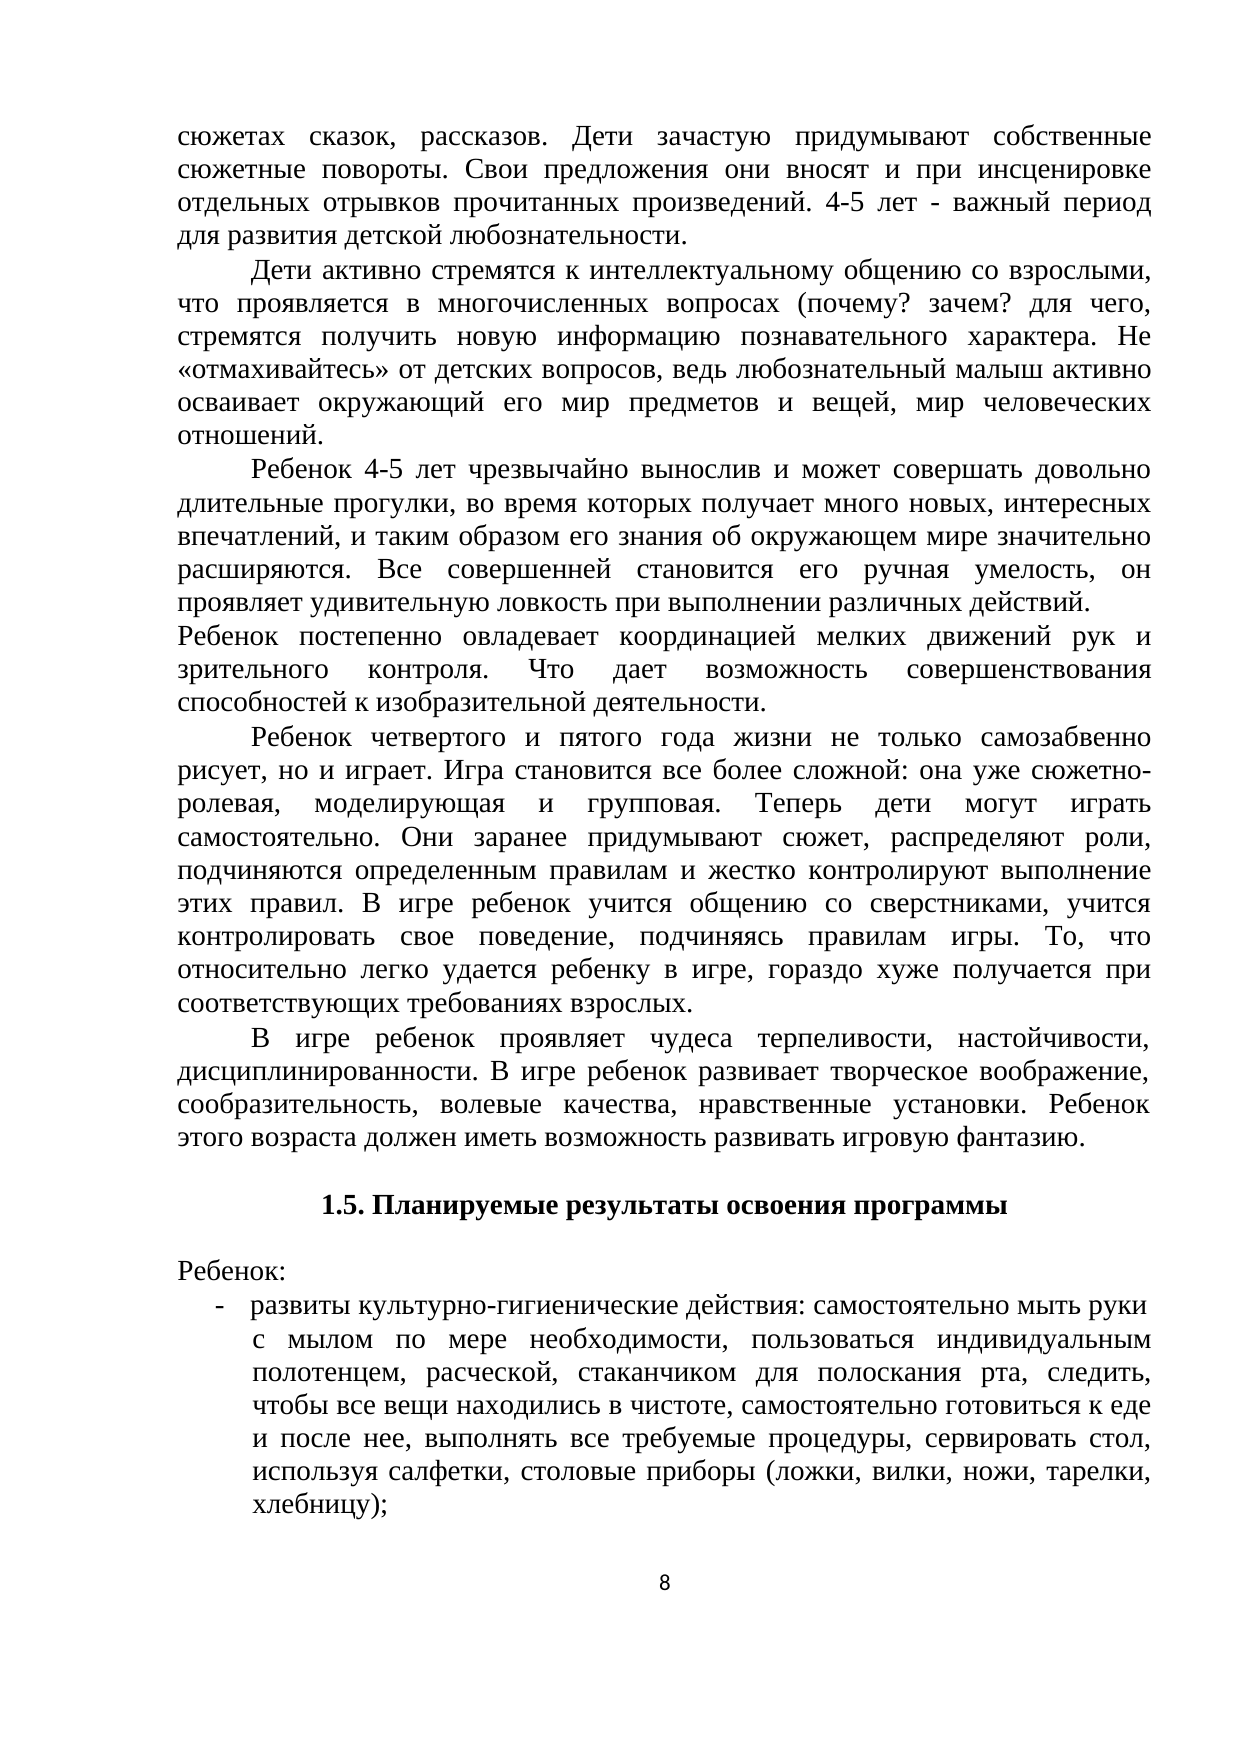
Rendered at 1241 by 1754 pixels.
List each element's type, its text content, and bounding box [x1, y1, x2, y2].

list игре ребенок проявляет чудеса терпеливости, настойчивости, дисциплинированности. В игре ребенок развивает творческое воображение, сообразительность, волевые качества, нравственные установки. Ребенок этого возраста должен иметь возможность развивать игровую фантазию. [177, 1021, 1150, 1152]
text Ребенок постепенно овладевает координацией мелких движений рук и зрительного контроля. Что дает возможность совершенствования способностей к изобразительной деятельности. [177, 619, 1152, 718]
list развиты культурно-гигиенические действия: самостоятельно мыть руки [214, 1287, 1152, 1320]
list мылом по мере необходимости, пользоваться индивидуальным полотенцем, расческой, стаканчиком для полоскания рта, следить, чтобы все вещи находились в чистоте, самостоятельно готовиться к еде и после нее, выполнять все требуемые процедуры, сервировать стол, используя салфетки, столовые приборы (ложки, вилки, ножи, тарелки, хлебницу); [252, 1322, 1152, 1519]
text 1.5. Планируемые результаты освоения программы [321, 1187, 1152, 1220]
text Ребенок четвертого и пятого года жизни не только самозабвенно рисует, но и играет. Игра становится все более сложной: она уже сюжетно-ролевая, моделирующая и групповая. Теперь дети могут играть самостоятельно. Они заранее придумывают сюжет, распределяют роли, подчиняются определенным правилам и жестко контролируют выполнение этих правил. В игре ребенок учится общению со сверстниками, учится контролировать свое поведение, подчиняясь правилам игры. То, что относительно легко удается ребенку в игре, гораздо хуже получается при соответствующих требованиях взрослых. [177, 719, 1152, 1018]
text 8 [150, 1568, 1179, 1596]
text Ребенок 4-5 лет чрезвычайно вынослив и может совершать довольно длительные прогулки, во время которых получает много новых, интересных впечатлений, и таким образом его знания об окружающем мире значительно расширяются. Все совершенней становится его ручная умелость, он проявляет удивительную ловкость при выполнении различных действий. [177, 453, 1152, 617]
text Дети активно стремятся к интеллектуальному общению со взрослыми, что проявляется в многочисленных вопросах (почему? зачем? для чего, стремятся получить новую информацию познавательного характера. Не «отмахивайтесь» от детских вопросов, ведь любознательный малыш активно осваивает окружающий его мир предметов и вещей, мир человеческих отношений. [177, 253, 1152, 450]
text сюжетах сказок, рассказов. Дети зачастую придумывают собственные сюжетные повороты. Свои предложения они вносят и при инсценировке отдельных отрывков прочитанных произведений. 4-5 лет - важный период для развития детской любознательности. [177, 119, 1152, 250]
text Ребенок: [177, 1253, 1152, 1287]
